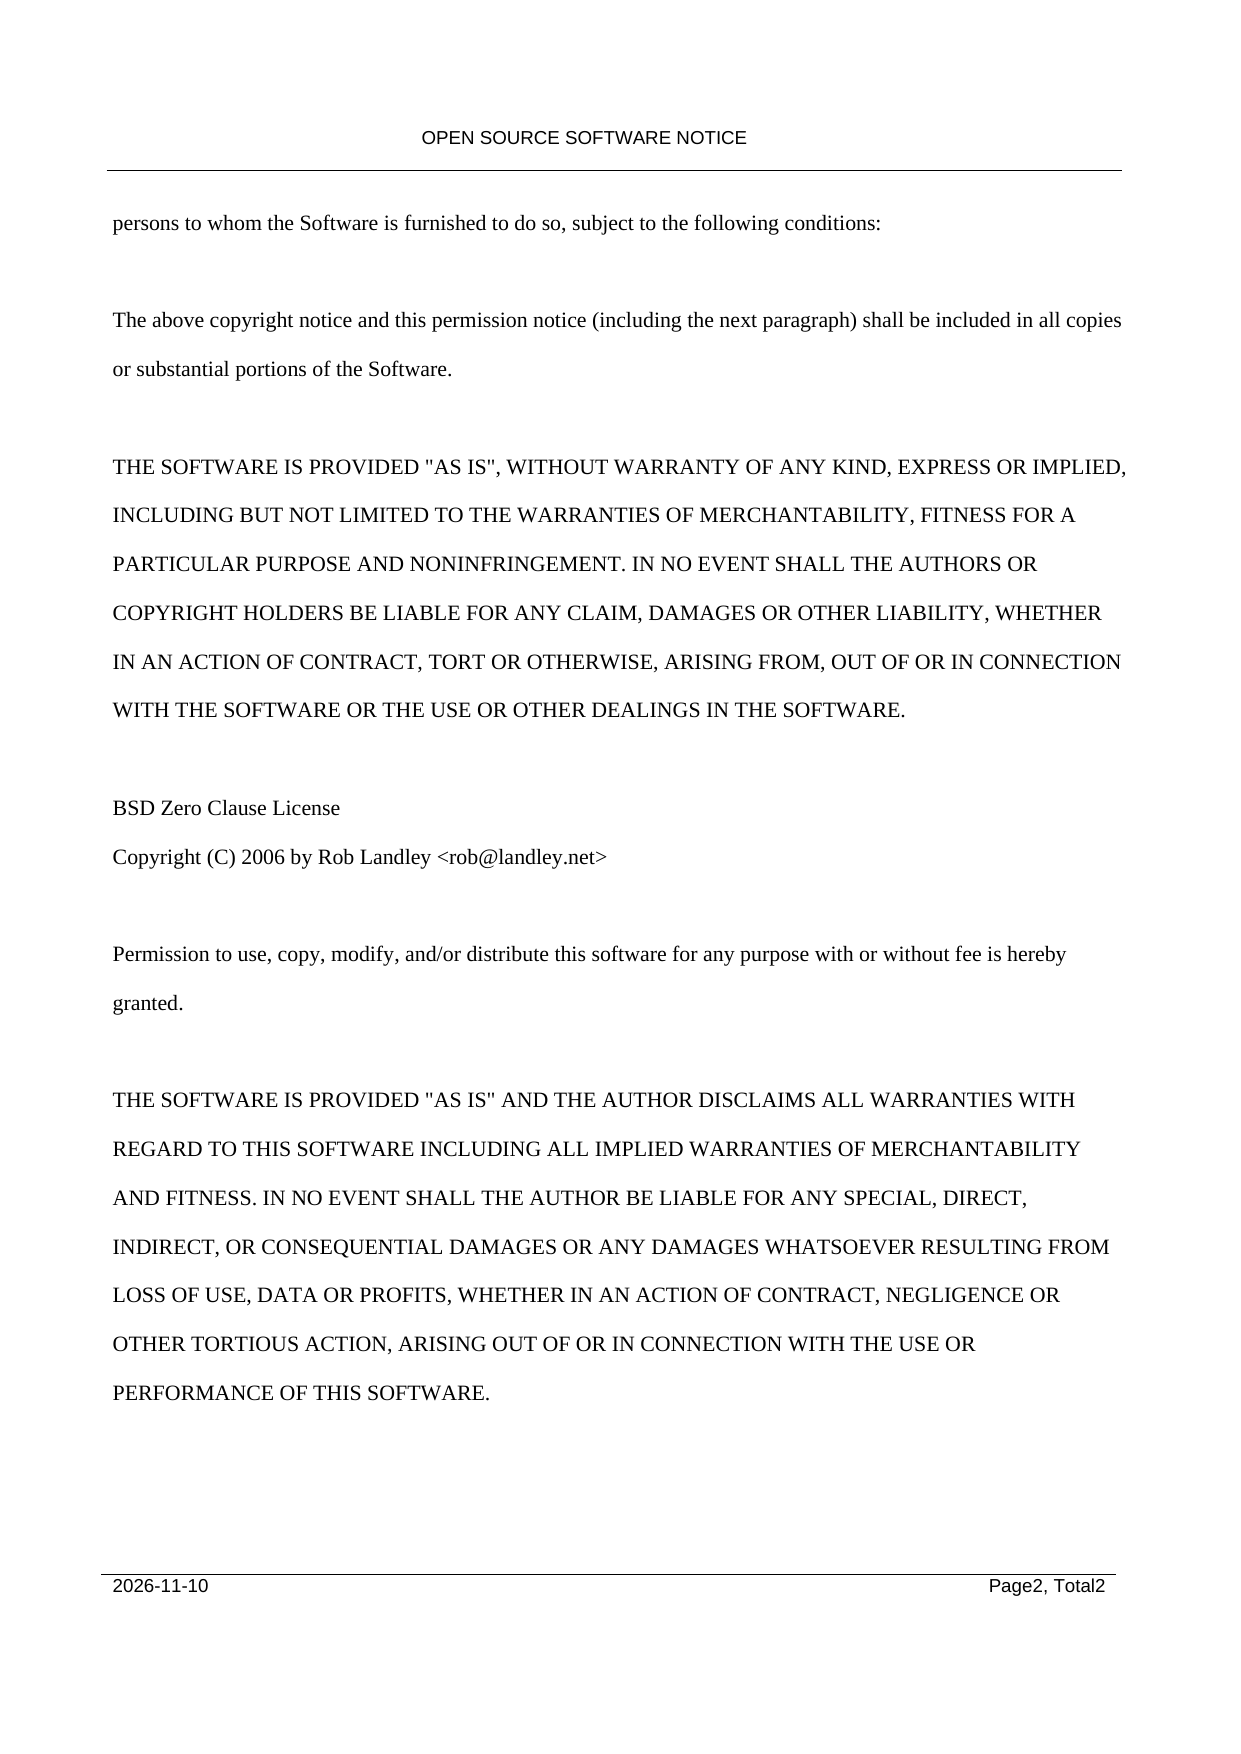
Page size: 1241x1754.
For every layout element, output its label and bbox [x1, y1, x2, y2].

text [112, 206, 1128, 1458]
